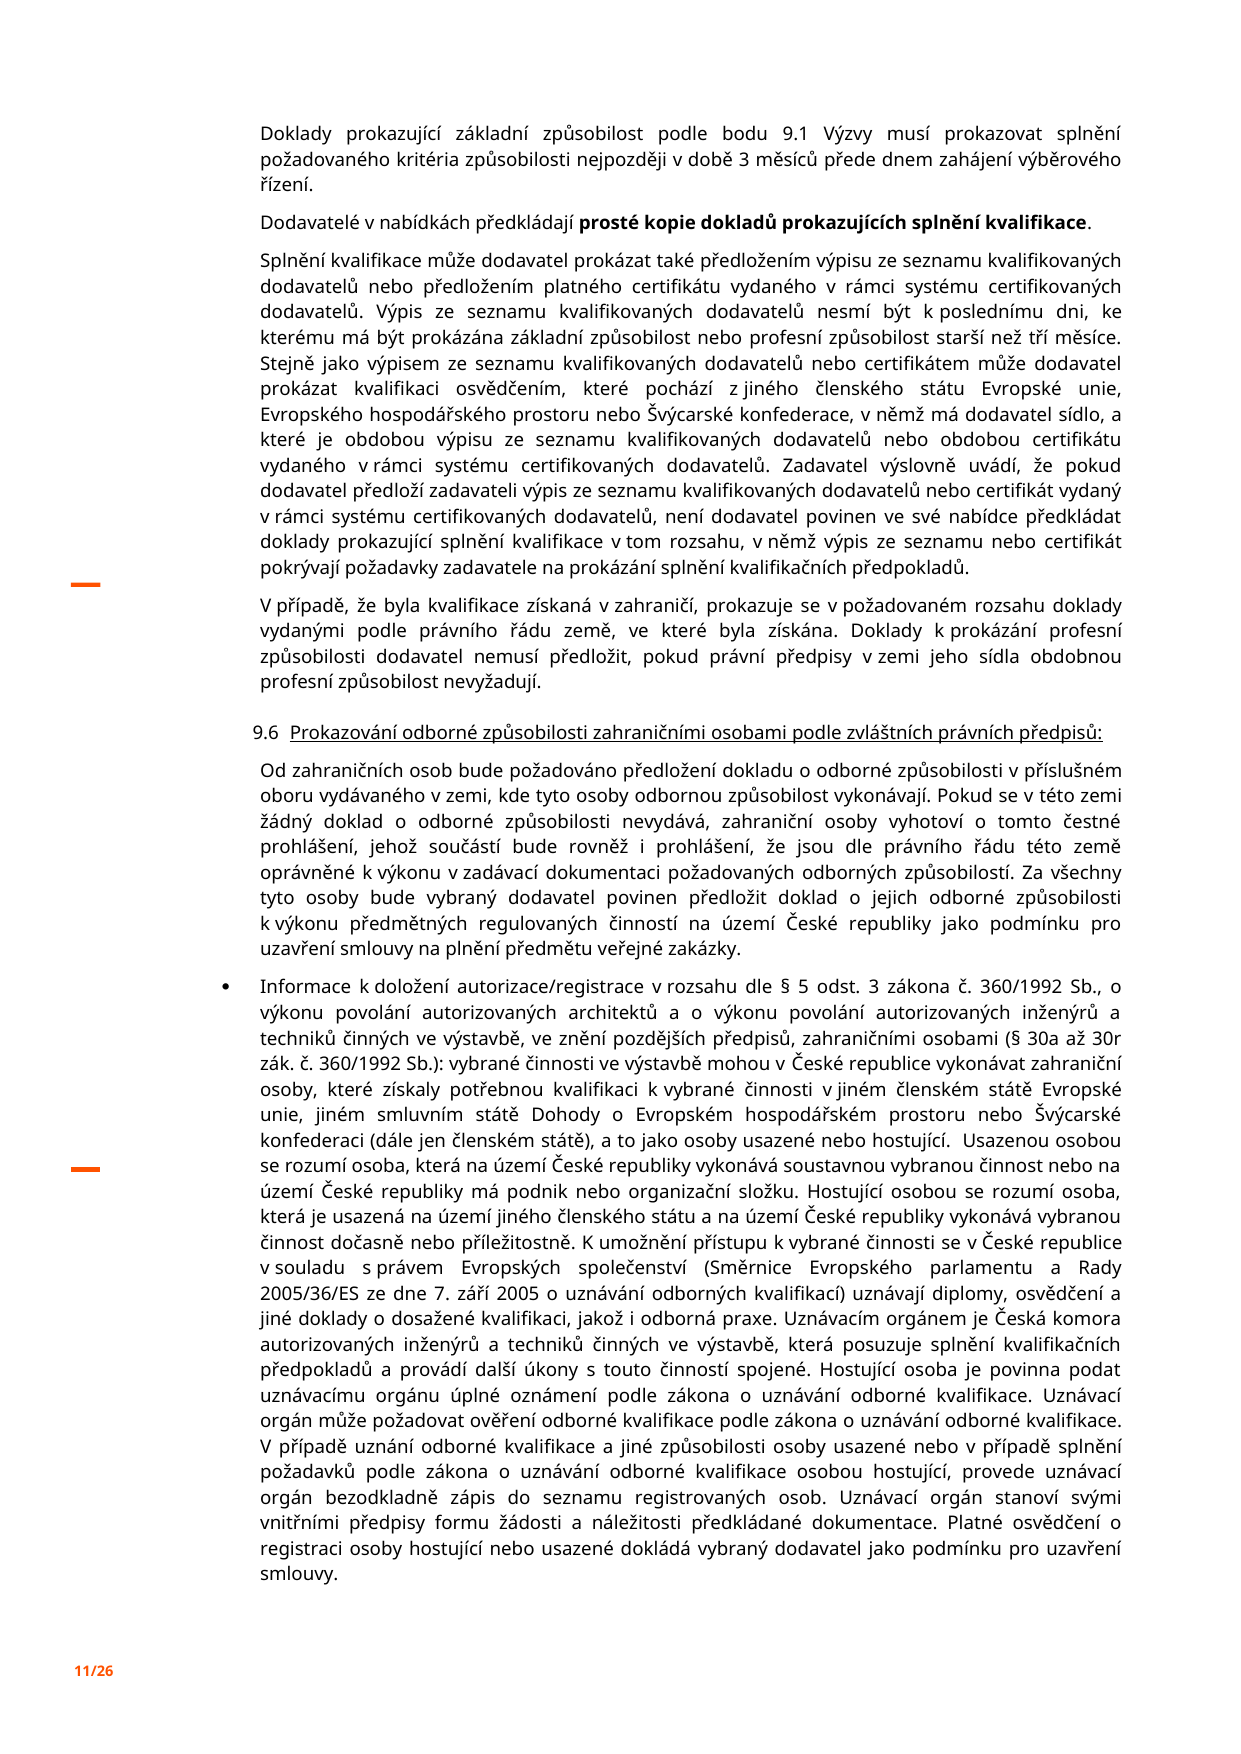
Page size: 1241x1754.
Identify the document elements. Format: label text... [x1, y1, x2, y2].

list Informace k doložení autorizace/registrace v rozsahu dle § 5 odst. 3 zákona č. 360/1992 Sb., o výkonu povolání autorizovaných architektů a o výkonu povolání autorizovaných inženýrů a techniků činných ve výstavbě, ve znění pozdějších předpisů, zahraničními osobami (§ 30a až 30r zák. č. 360/1992 Sb.): vybrané činnosti ve výstavbě mohou v České republice vykonávat zahraniční osoby, které získaly potřebnou kvalifikaci k vybrané činnosti v jiném členském státě Evropské unie, jiném smluvním státě Dohody o Evropském hospodářském prostoru nebo Švýcarské konfederaci (dále jen členském státě), a to jako osoby usazené nebo hostující. Usazenou osobou se rozumí osoba, která na území České republiky vykonává soustavnou vybranou činnost nebo na území České republiky má podnik nebo organizační složku. Hostující osobou se rozumí osoba, která je usazená na území jiného členského státu a na území České republiky vykonává vybranou činnost dočasně nebo příležitostně. K umožnění přístupu k vybrané činnosti se v České republice v souladu s právem Evropských společenství (Směrnice Evropského parlamentu a Rady 2005/36/ES ze dne 7. září 2005 o uznávání odborných kvalifikací) uznávají diplomy, osvědčení a jiné doklady o dosažené kvalifikaci, jakož i odborná praxe. Uznávacím orgánem je Česká komora autorizovaných inženýrů a techniků činných ve výstavbě, která posuzuje splnění kvalifikačních předpokladů a provádí další úkony s touto činností spojené. Hostující osoba je povinna podat uznávacímu orgánu úplné oznámení podle zákona o uznávání odborné kvalifikace. Uznávací orgán může požadovat ověření odborné kvalifikace podle zákona o uznávání odborné kvalifikace. V případě uznání odborné kvalifikace a jiné způsobilosti osoby usazené nebo v případě splnění požadavků podle zákona o uznávání odborné kvalifikace osobou hostující, provede uznávací orgán bezodkladně zápis do seznamu registrovaných osob. Uznávací orgán stanoví svými vnitřními předpisy formu žádosti a náležitosti předkládané dokumentace. Platné osvědčení o registraci osoby hostující nebo usazené dokládá vybraný dodavatel jako podmínku pro uzavření smlouvy. [222, 974, 1122, 1586]
text Splnění kvalifikace může dodavatel prokázat také předložením výpisu ze seznamu kvalifikovaných dodavatelů nebo předložením platného certifikátu vydaného v rámci systému certifikovaných dodavatelů. Výpis ze seznamu kvalifikovaných dodavatelů nesmí být k poslednímu dni, ke kterému má být prokázána základní způsobilost nebo profesní způsobilost starší než tří měsíce. Stejně jako výpisem ze seznamu kvalifikovaných dodavatelů nebo certifikátem může dodavatel prokázat kvalifikaci osvědčením, které pochází z jiného členského státu Evropské unie, Evropského hospodářského prostoru nebo Švýcarské konfederace, v němž má dodavatel sídlo, a které je obdobou výpisu ze seznamu kvalifikovaných dodavatelů nebo obdobou certifikátu vydaného v rámci systému certifikovaných dodavatelů. Zadavatel výslovně uvádí, že pokud dodavatel předloží zadavateli výpis ze seznamu kvalifikovaných dodavatelů nebo certifikát vydaný v rámci systému certifikovaných dodavatelů, není dodavatel povinen ve své nabídce předkládat doklady prokazující splnění kvalifikace v tom rozsahu, v němž výpis ze seznamu nebo certifikát pokrývají požadavky zadavatele na prokázání splnění kvalifikačních předpokladů. [260, 248, 1122, 579]
list Prokazování odborné způsobilosti zahraničními osobami podle zvláštních právních předpisů: [252, 719, 1122, 744]
text Dodavatelé v nabídkách předkládají prosté kopie dokladů prokazujících splnění kvalifikace. [260, 210, 1122, 235]
text V případě, že byla kvalifikace získaná v zahraničí, prokazuje se v požadovaném rozsahu doklady vydanými podle právního řádu země, ve které byla získána. Doklady k prokázání profesní způsobilosti dodavatel nemusí předložit, pokud právní předpisy v zemi jeho sídla obdobnou profesní způsobilost nevyžadují. [260, 592, 1122, 694]
text Od zahraničních osob bude požadováno předložení dokladu o odborné způsobilosti v příslušném oboru vydávaného v zemi, kde tyto osoby odbornou způsobilost vykonávají. Pokud se v této zemi žádný doklad o odborné způsobilosti nevydává, zahraniční osoby vyhotoví o tomto čestné prohlášení, jehož součástí bude rovněž i prohlášení, že jsou dle právního řádu této země oprávněné k výkonu v zadávací dokumentaci požadovaných odborných způsobilostí. Za všechny tyto osoby bude vybraný dodavatel povinen předložit doklad o jejich odborné způsobilosti k výkonu předmětných regulovaných činností na území České republiky jako podmínku pro uzavření smlouvy na plnění předmětu veřejné zakázky. [260, 757, 1122, 961]
text Doklady prokazující základní způsobilost podle bodu 9.1 Výzvy musí prokazovat splnění požadovaného kritéria způsobilosti nejpozději v době 3 měsíců přede dnem zahájení výběrového řízení. [260, 121, 1122, 197]
